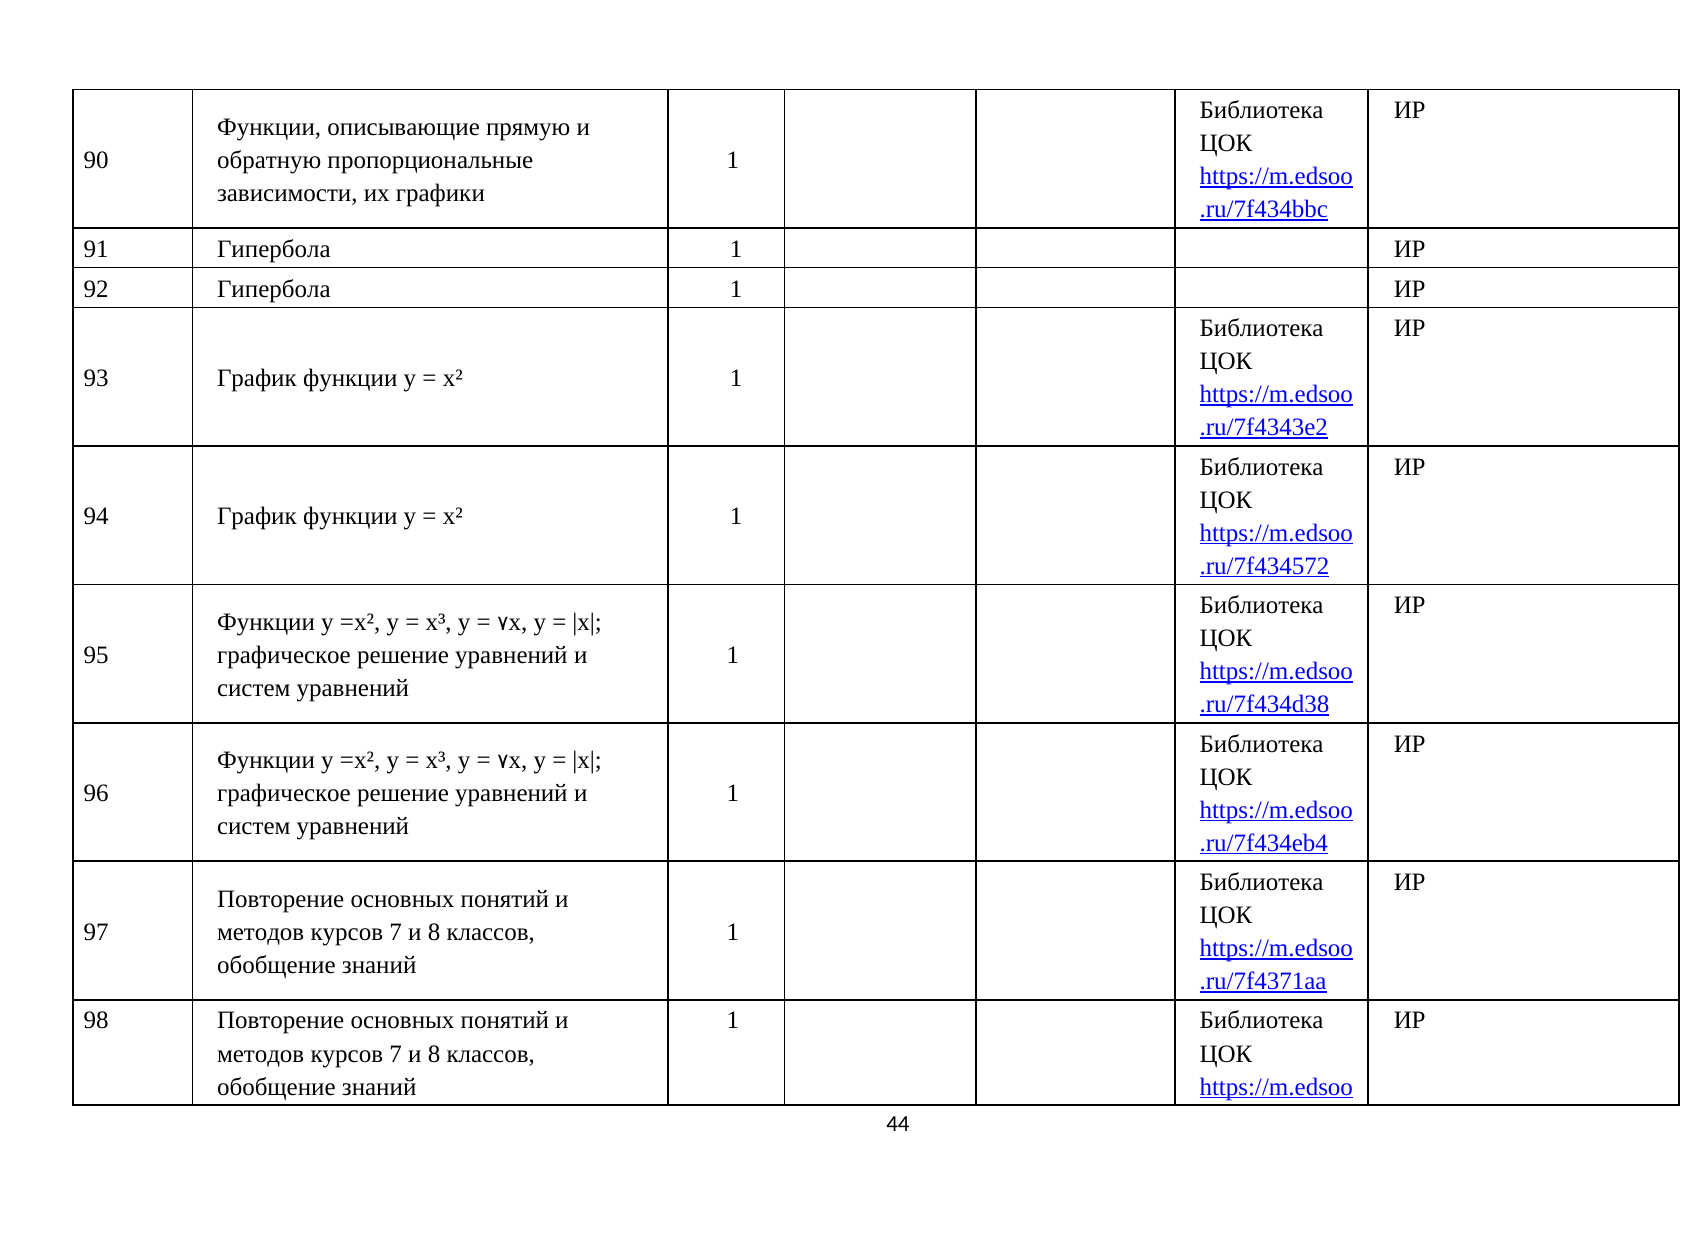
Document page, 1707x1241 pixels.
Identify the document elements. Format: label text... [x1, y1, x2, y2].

table_cell 1 [669, 308, 784, 445]
table_cell ИР [1369, 862, 1678, 999]
table_cell ИР [1369, 90, 1678, 227]
table_cell Гипербола [193, 229, 667, 267]
table_cell 1 [669, 724, 784, 860]
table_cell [1176, 1001, 1367, 1104]
table_cell [977, 862, 1174, 999]
table_cell [977, 447, 1174, 583]
table_cell Библиотека ЦОК https://m.edsoo.ru/7f4343e2 [1176, 308, 1367, 445]
table_cell ИР [1369, 229, 1678, 267]
table_cell 97 [74, 862, 192, 999]
table_cell [977, 90, 1174, 227]
table_cell [977, 268, 1174, 307]
table_cell 96 [74, 724, 192, 860]
table_cell Библиотека ЦОК https://m.edsoo.ru/7f434eb4 [1176, 724, 1367, 860]
table_cell 93 [74, 308, 192, 445]
table_cell [785, 308, 975, 445]
table_cell [977, 1001, 1174, 1104]
table_cell ИР [1369, 308, 1678, 445]
table_cell ИР [1369, 724, 1678, 860]
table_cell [193, 862, 667, 999]
table_cell 1 [669, 1001, 784, 1104]
table_cell 95 [74, 585, 192, 722]
table_cell Библиотека ЦОК https://m.edsoo.ru/7f4371aa [1176, 862, 1367, 999]
table_cell 92 [74, 268, 192, 307]
table_cell ИР [1369, 585, 1678, 722]
table_cell Библиотека ЦОК https://m.edsoo.ru/7f434572 [1176, 447, 1367, 583]
table_cell [785, 724, 975, 860]
table_cell [785, 268, 975, 307]
table_cell [785, 447, 975, 583]
table_cell [785, 862, 975, 999]
table_cell [977, 229, 1174, 267]
table_cell Функции y =x², y = x³, y = ٧x, y = |х|; графическое решение уравнений и систем уравнений [193, 724, 667, 860]
table_cell 1 [669, 90, 784, 227]
table_cell 94 [74, 447, 192, 583]
table_cell 1 [669, 268, 784, 307]
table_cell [193, 1001, 667, 1104]
table_cell Библиотека ЦОК https://m.edsoo.ru/7f434d38 [1176, 585, 1367, 722]
table_cell Библиотека ЦОК https://m.edsoo.ru/7f434bbc [1176, 90, 1367, 227]
table_cell [977, 724, 1174, 860]
table_cell 1 [669, 447, 784, 583]
table_cell Функции, описывающие прямую и обратную пропорциональные зависимости, их графики [193, 90, 667, 227]
table_cell [785, 585, 975, 722]
table_cell 1 [669, 585, 784, 722]
table_cell [785, 90, 975, 227]
table_cell [785, 1001, 975, 1104]
table_cell 91 [74, 229, 192, 267]
table_cell Функции y =x², y = x³, y = ٧x, y = |х|; графическое решение уравнений и систем уравнений [193, 585, 667, 722]
table_cell ИР [1369, 268, 1678, 307]
table_cell [1176, 229, 1367, 267]
table_cell [785, 229, 975, 267]
table_cell График функции y = x² [193, 447, 667, 583]
table_cell ИР [1369, 1001, 1678, 1104]
table_cell 98 [74, 1001, 192, 1104]
table_cell График функции y = x² [193, 308, 667, 445]
table_cell [1176, 268, 1367, 307]
table_cell [977, 308, 1174, 445]
table_cell Гипербола [193, 268, 667, 307]
table_cell 1 [669, 229, 784, 267]
table_cell [977, 585, 1174, 722]
table_cell 1 [669, 862, 784, 999]
table_cell ИР [1369, 447, 1678, 583]
table_cell 90 [74, 90, 192, 227]
